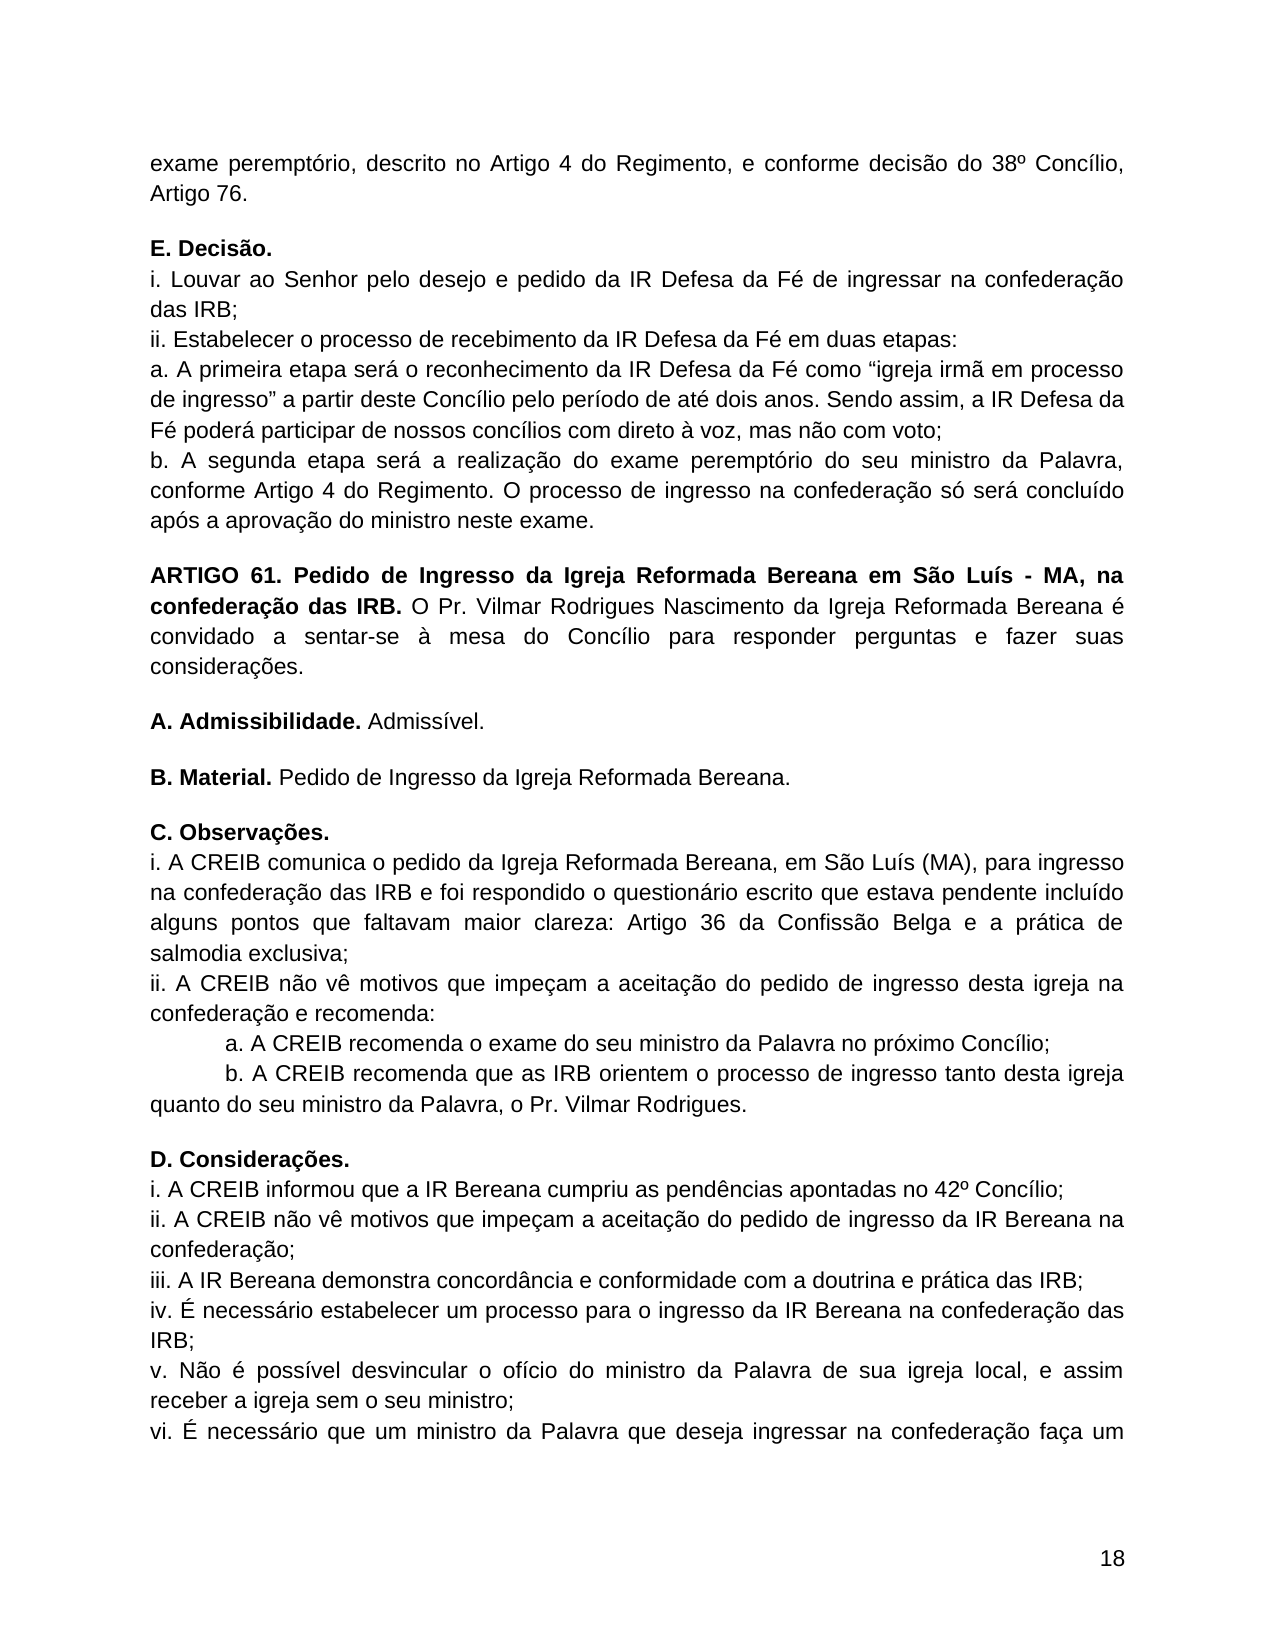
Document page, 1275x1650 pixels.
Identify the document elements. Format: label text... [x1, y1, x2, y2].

text B. Material. Pedido de Ingresso da Igreja Reformada Bereana. [150, 763, 1125, 790]
text ARTIGO 61. Pedido de Ingresso da Igreja Reformada Bereana em São Luís - MA, na confederação das IRB. O Pr. Vilmar Rodrigues Nascimento da Igreja Reformada Bereana é convidado a sentar-se à mesa do Concílio para responder perguntas e fazer suas considerações. [150, 562, 1125, 679]
text A. Admissibilidade. Admissível. [150, 708, 1125, 735]
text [150, 1146, 1125, 1444]
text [150, 150, 1125, 207]
text E. Decisão. i. Louvar ao Senhor pelo desejo e pedido da IR Defesa da Fé de ingressar na confederação das IRB; ii. Estabelecer o processo de recebimento da IR Defesa da Fé em duas etapas: a. ⁠A primeira etapa será o reconhecimento da IR Defesa da Fé como “igreja irmã em processo de ingresso” a partir deste Concílio pelo período de até dois anos. Sendo assim, a IR Defesa da Fé poderá participar de nossos concílios com direto à voz, mas não com voto; b. A segunda etapa será a realização do exame peremptório do seu ministro da Palavra, conforme Artigo 4 do Regimento. O processo de ingresso na confederação só será concluído após a aprovação do ministro neste exame. [150, 235, 1125, 534]
text C. Observações. i. A CREIB comunica o pedido da Igreja Reformada Bereana, em São Luís (MA), para ingresso na confederação das IRB e foi respondido o questionário escrito que estava pendente incluído alguns pontos que faltavam maior clareza: Artigo 36 da Confissão Belga e a prática de salmodia exclusiva; ii. A CREIB não vê motivos que impeçam a aceitação do pedido de ingresso desta igreja na confederação e recomenda: a. A CREIB recomenda o exame do seu ministro da Palavra no próximo Concílio; b. A CREIB recomenda que as IRB orientem o processo de ingresso tanto desta igreja quanto do seu ministro da Palavra, o Pr. Vilmar Rodrigues. [150, 819, 1125, 1117]
